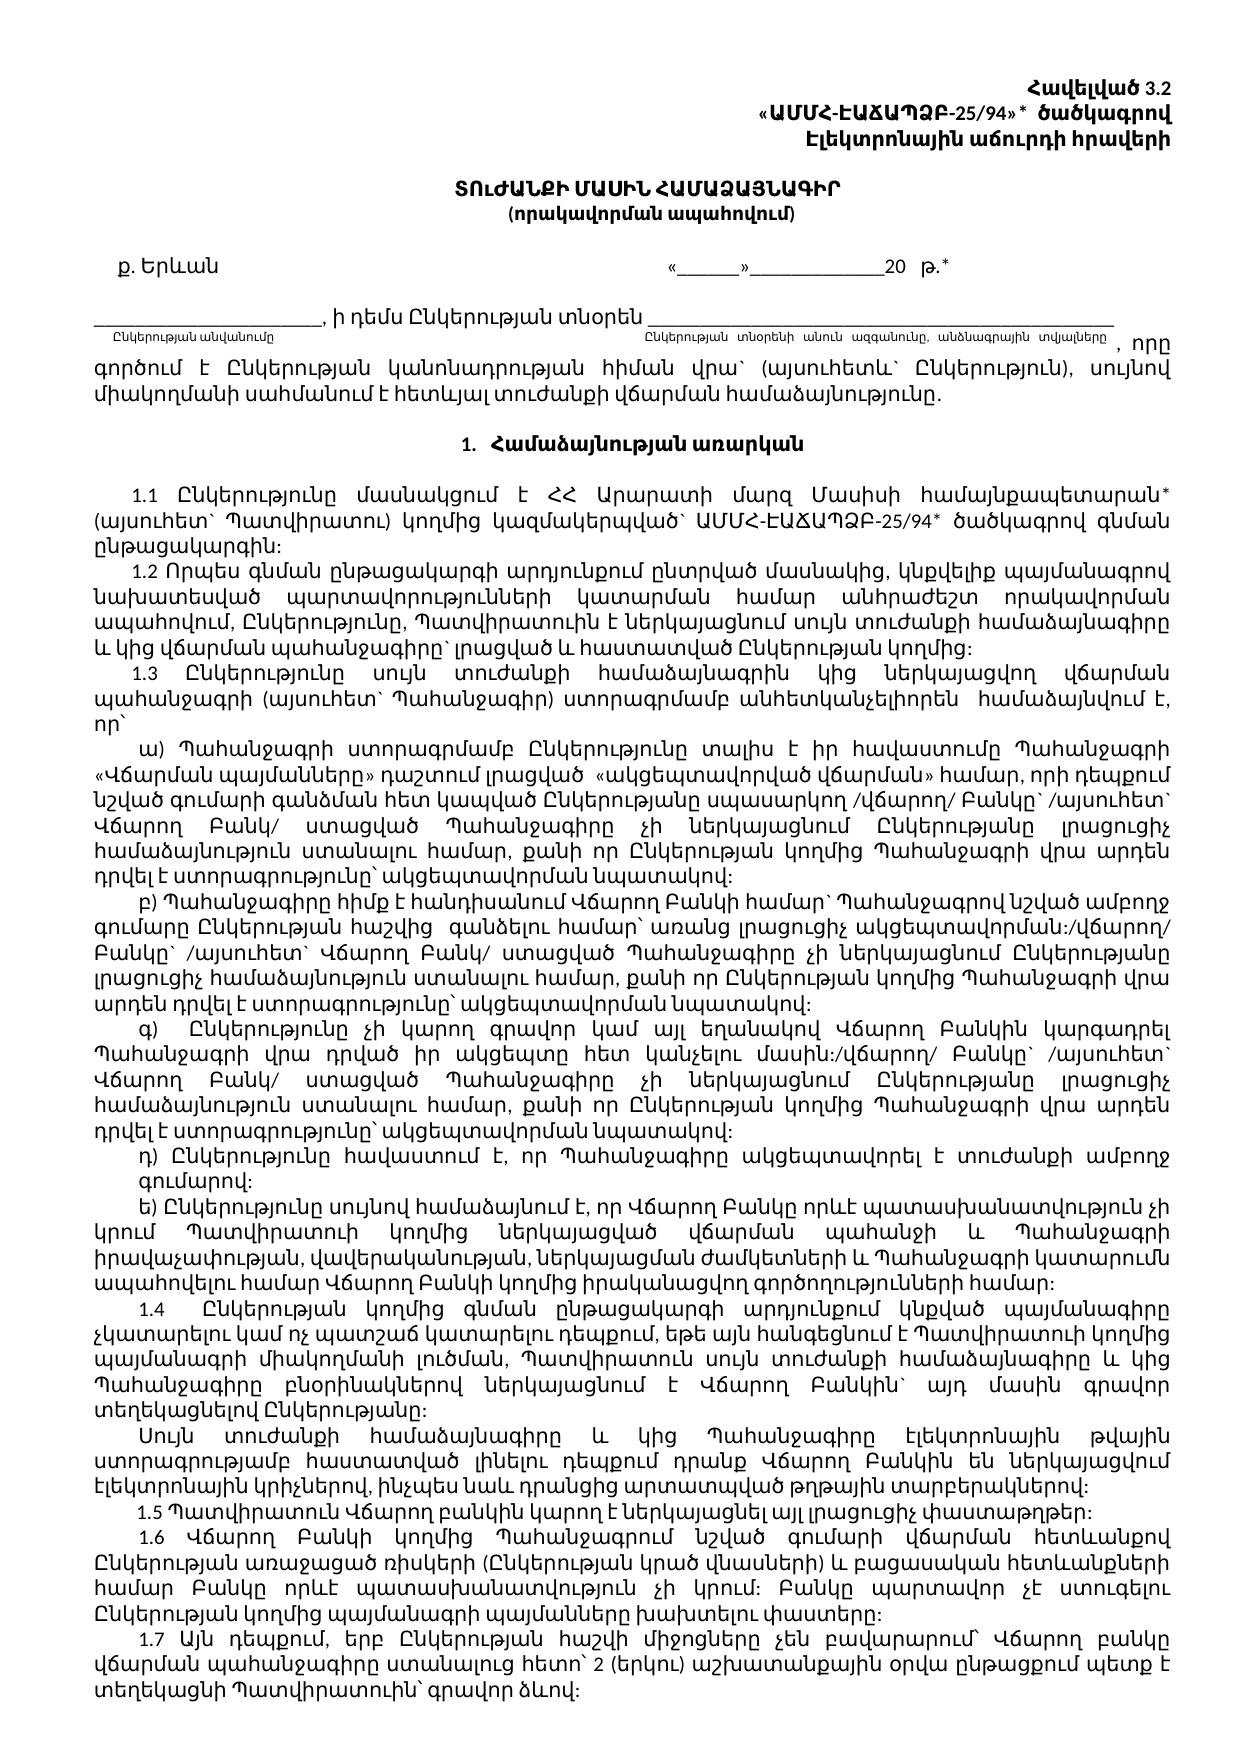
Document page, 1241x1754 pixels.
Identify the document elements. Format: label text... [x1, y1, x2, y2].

text բ) Պահանջագիրը հիմք է հանդիսանում Վճարող Բանկի համար` Պահանջագրով նշված ամբողջ գումարը Ընկերության հաշվից գանձելու համար՝ առանց լրացուցիչ ակցեպտավորման:/վճարող/ Բանկը` /այսուհետ` Վճարող Բանկ/ ստացված Պահանջագիրը չի ներկայացնում Ընկերությանը լրացուցիչ համաձայնություն ստանալու համար, քանի որ Ընկերության կողմից Պահանջագրի վրա արդեն դրվել է ստորագրությունը՝ ակցեպտավորման նպատակով: [94, 889, 1171, 1016]
text ՏՈւԺԱՆՔԻ ՄԱՍԻՆ ՀԱՄԱՁԱՅՆԱԳԻՐ [94, 177, 1171, 202]
text 1.2 Որպես գնման ընթացակարգի արդյունքում ընտրված մասնակից, կնքվելիք պայմանագրով նախատեսված պարտավորությունների կատարման համար անհրաժեշտ որակավորման ապահովում, Ընկերությունը, Պատվիրատուին է ներկայացնում սույն տուժանքի համաձայնագիրը և կից վճարման պահանջագիրը` լրացված և հաստատված Ընկերության կողմից: [94, 559, 1171, 660]
text դ) Ընկերությունը հավաստում է, որ Պահանջագիրը ակցեպտավորել է տուժանքի ամբողջ գումարով: [138, 1143, 1171, 1194]
text ք. Երևան «______»_____________20 թ.* [94, 254, 1171, 279]
text 1.1 Ընկերությունը մասնակցում է ՀՀ Արարատի մարզ Մասիսի համայնքապետարան* (այսուհետ` Պատվիրատու) կողմից կազմակերպված` ԱՄՄՀ-ԷԱՃԱՊՁԲ-25/94* ծածկագրով գնման ընթացակարգին: [94, 482, 1171, 559]
text 1.7 Այն դեպքում, երբ Ընկերության հաշվի միջոցները չեն բավարարում՝ Վճարող բանկը վճարման պահանջագիրը ստանալուց հետո՝ 2 (երկու) աշխատանքային օրվա ընթացքում պետք է տեղեկացնի Պատվիրատուին՝ գրավոր ձևով: [94, 1626, 1171, 1702]
text 1. Համաձայնության առարկան [94, 432, 1171, 457]
text գ) Ընկերությունը չի կարող գրավոր կամ այլ եղանակով Վճարող Բանկին կարգադրել Պահանջագրի վրա դրված իր ակցեպտը հետ կանչելու մասին:/վճարող/ Բանկը` /այսուհետ` Վճարող Բանկ/ ստացված Պահանջագիրը չի ներկայացնում Ընկերությանը լրացուցիչ համաձայնություն ստանալու համար, քանի որ Ընկերության կողմից Պահանջագրի վրա արդեն դրվել է ստորագրությունը՝ ակցեպտավորման նպատակով: [94, 1016, 1171, 1143]
text ______________________, ի դեմս Ընկերության տնօրեն _____________________________________________ [94, 304, 1171, 330]
text Ընկերության անվանումը Ընկերության տնօրենի անուն ազգանունը, անձնագրային տվյալները , որը գործում է Ընկերության կանոնադրության հիման վրա` (այսուհետև` Ընկերություն), սույնով միակողմանի սահմանում է հետևյալ տուժանքի վճարման համաձայնությունը. [94, 330, 1171, 406]
text 1.3 Ընկերությունը սույն տուժանքի համաձայնագրին կից ներկայացվող վճարման պահանջագրի (այսուհետ` Պահանջագիր) ստորագրմամբ անհետկանչելիորեն համաձայնվում է, որ՝ [94, 660, 1171, 737]
text 1.5 Պատվիրատուն Վճարող բանկին կարող է ներկայացնել այլ լրացուցիչ փաստաթղթեր: [94, 1499, 1171, 1524]
text «ԱՄՄՀ-ԷԱՃԱՊՁԲ-25/94»* ծածկագրով [94, 100, 1171, 126]
text Էլեկտրոնային աճուրդի հրավերի [94, 126, 1171, 151]
text Սույն տուժանքի համաձայնագիրը և կից Պահանջագիրը էլեկտրոնային թվային ստորագրությամբ հաստատված լինելու դեպքում դրանք Վճարող Բանկին են ներկայացվում էլեկտրոնային կրիչներով, ինչպես նաև դրանցից արտատպված թղթային տարբերակներով: [94, 1423, 1171, 1499]
text (որակավորման ապահովում) [94, 202, 1171, 225]
text Հավելված 3.2 [94, 75, 1171, 100]
text ե) Ընկերությունը սույնով համաձայնում է, որ Վճարող Բանկը որևէ պատասխանատվություն չի կրում Պատվիրատուի կողմից ներկայացված վճարման պահանջի և Պահանջագրի իրավաչափության, վավերականության, ներկայացման ժամկետների և Պահանջագրի կատարումն ապահովելու համար Վճարող Բանկի կողմից իրականացվող գործողությունների համար: [94, 1194, 1171, 1296]
text 1.6 Վճարող Բանկի կողմից Պահանջագրում նշված գումարի վճարման հետևանքով Ընկերության առաջացած ռիսկերի (Ընկերության կրած վնասների) և բացասական հետևանքների համար Բանկը որևէ պատասխանատվություն չի կրում: Բանկը պարտավոր չէ ստուգելու Ընկերության կողմից պայմանագրի պայմանները խախտելու փաստերը: [94, 1524, 1171, 1626]
text 1.4 Ընկերության կողմից գնման ընթացակարգի արդյունքում կնքված պայմանագիրը չկատարելու կամ ոչ պատշաճ կատարելու դեպքում, եթե այն հանգեցնում է Պատվիրատուի կողմից պայմանագրի միակողմանի լուծման, Պատվիրատուն սույն տուժանքի համաձայնագիրը և կից Պահանջագիրը բնօրինակներով ներկայացնում է Վճարող Բանկին` այդ մասին գրավոր տեղեկացնելով Ընկերությանը: [94, 1296, 1171, 1423]
text ա) Պահանջագրի ստորագրմամբ Ընկերությունը տալիս է իր հավաստումը Պահանջագրի «Վճարման պայմանները» դաշտում լրացված «ակցեպտավորված վճարման» համար, որի դեպքում նշված գումարի գանձման հետ կապված Ընկերությանը սպասարկող /վճարող/ Բանկը` /այսուհետ` Վճարող Բանկ/ ստացված Պահանջագիրը չի ներկայացնում Ընկերությանը լրացուցիչ համաձայնություն ստանալու համար, քանի որ Ընկերության կողմից Պահանջագրի վրա արդեն դրվել է ստորագրությունը՝ ակցեպտավորման նպատակով: [94, 737, 1171, 889]
